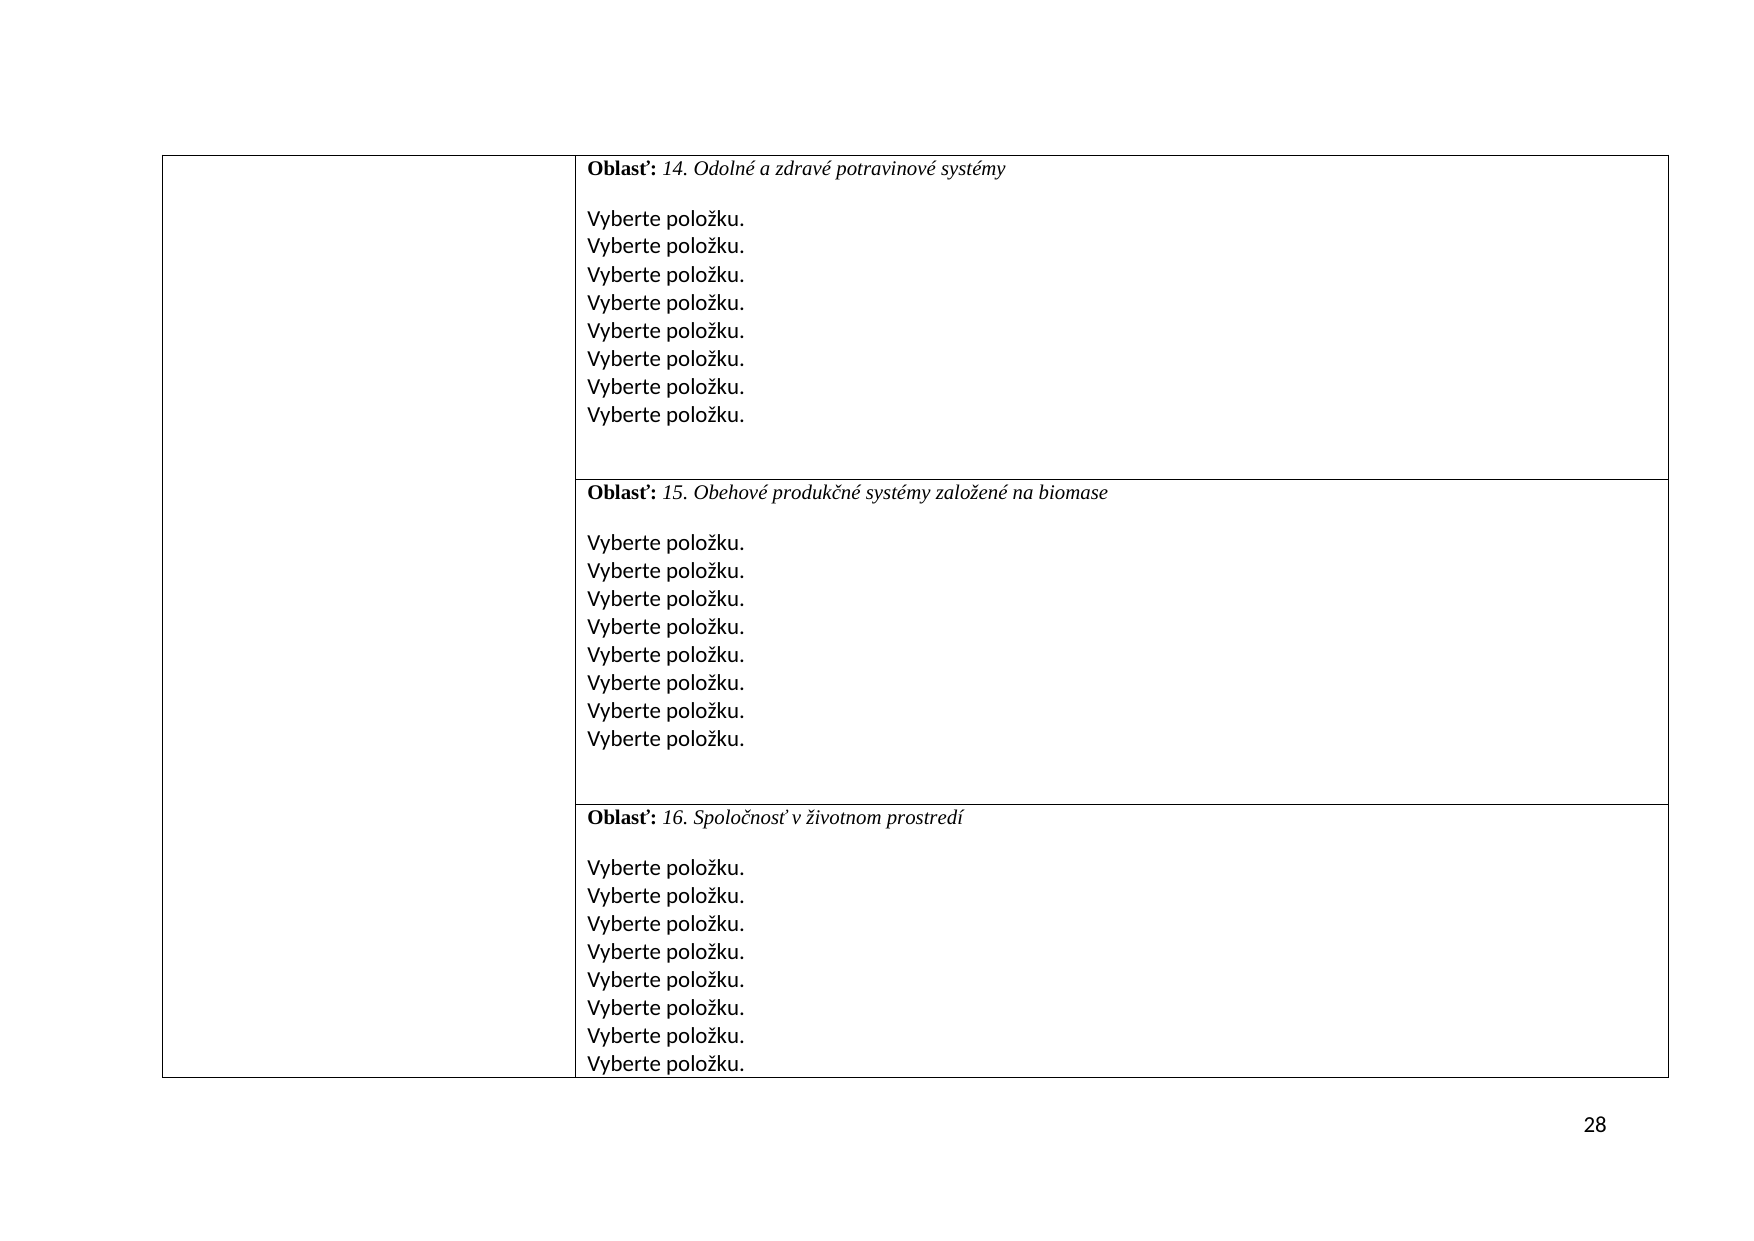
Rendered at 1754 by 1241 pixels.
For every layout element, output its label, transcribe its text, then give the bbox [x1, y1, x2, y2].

table_cell Oblasť: 15. Obehové produkčné systémy založené na biomase [576, 480, 1668, 804]
table_cell Oblasť: 14. Odolné a zdravé potravinové systémy [576, 156, 1668, 479]
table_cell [576, 805, 1668, 1077]
